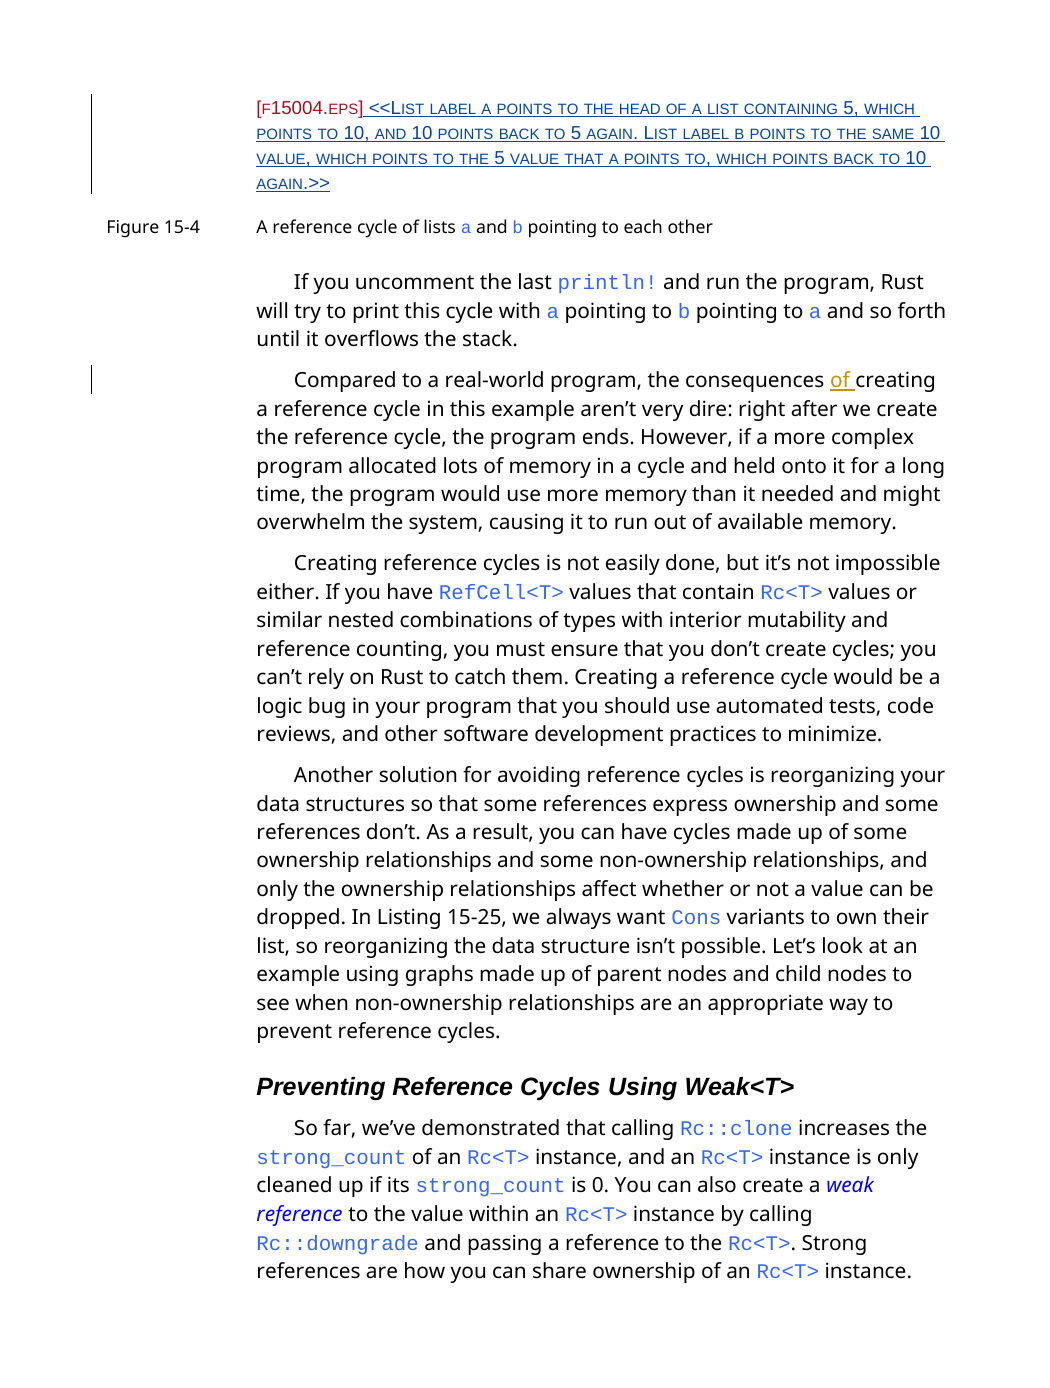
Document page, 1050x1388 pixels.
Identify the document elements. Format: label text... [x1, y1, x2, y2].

text [f15004.eps] [256, 94, 950, 194]
text Preventing Reference Cycles Using Weak<T> [256, 1070, 950, 1101]
text If you uncomment the last println! and run the program, Rust will try to print this cycle with a pointing to b pointing to a and so forth until it overflows the stack. [256, 267, 950, 353]
text Compared to a real-world program, the consequences creating a reference cycle in this example aren’t very dire: right after we create the reference cycle, the program ends. However, if a more complex program allocated lots of memory in a cycle and held onto it for a long time, the program would use more memory than it needed and might overwhelm the system, causing it to run out of available memory. [256, 365, 950, 536]
text Creating reference cycles is not easily done, but it’s not impossible either. If you have RefCell<T> values that contain Rc<T> values or similar nested combinations of types with interior mutability and reference counting, you must ensure that you don’t create cycles; you can’t rely on Rust to catch them. Creating a reference cycle would be a logic bug in your program that you should use automated tests, code reviews, and other software development practices to minimize. [256, 548, 950, 748]
text Another solution for avoiding reference cycles is reorganizing your data structures so that some references express ownership and some references don’t. As a result, you can have cycles made up of some ownership relationships and some non-ownership relationships, and only the ownership relationships affect whether or not a value can be dropped. In Listing 15-25, we always want Cons variants to own their list, so reorganizing the data structure isn’t possible. Let’s look at an example using graphs made up of parent nodes and child nodes to see when non-ownership relationships are an appropriate way to prevent reference cycles. [256, 760, 950, 1045]
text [256, 1113, 950, 1285]
text A reference cycle of lists a and b pointing to each other [106, 214, 950, 239]
